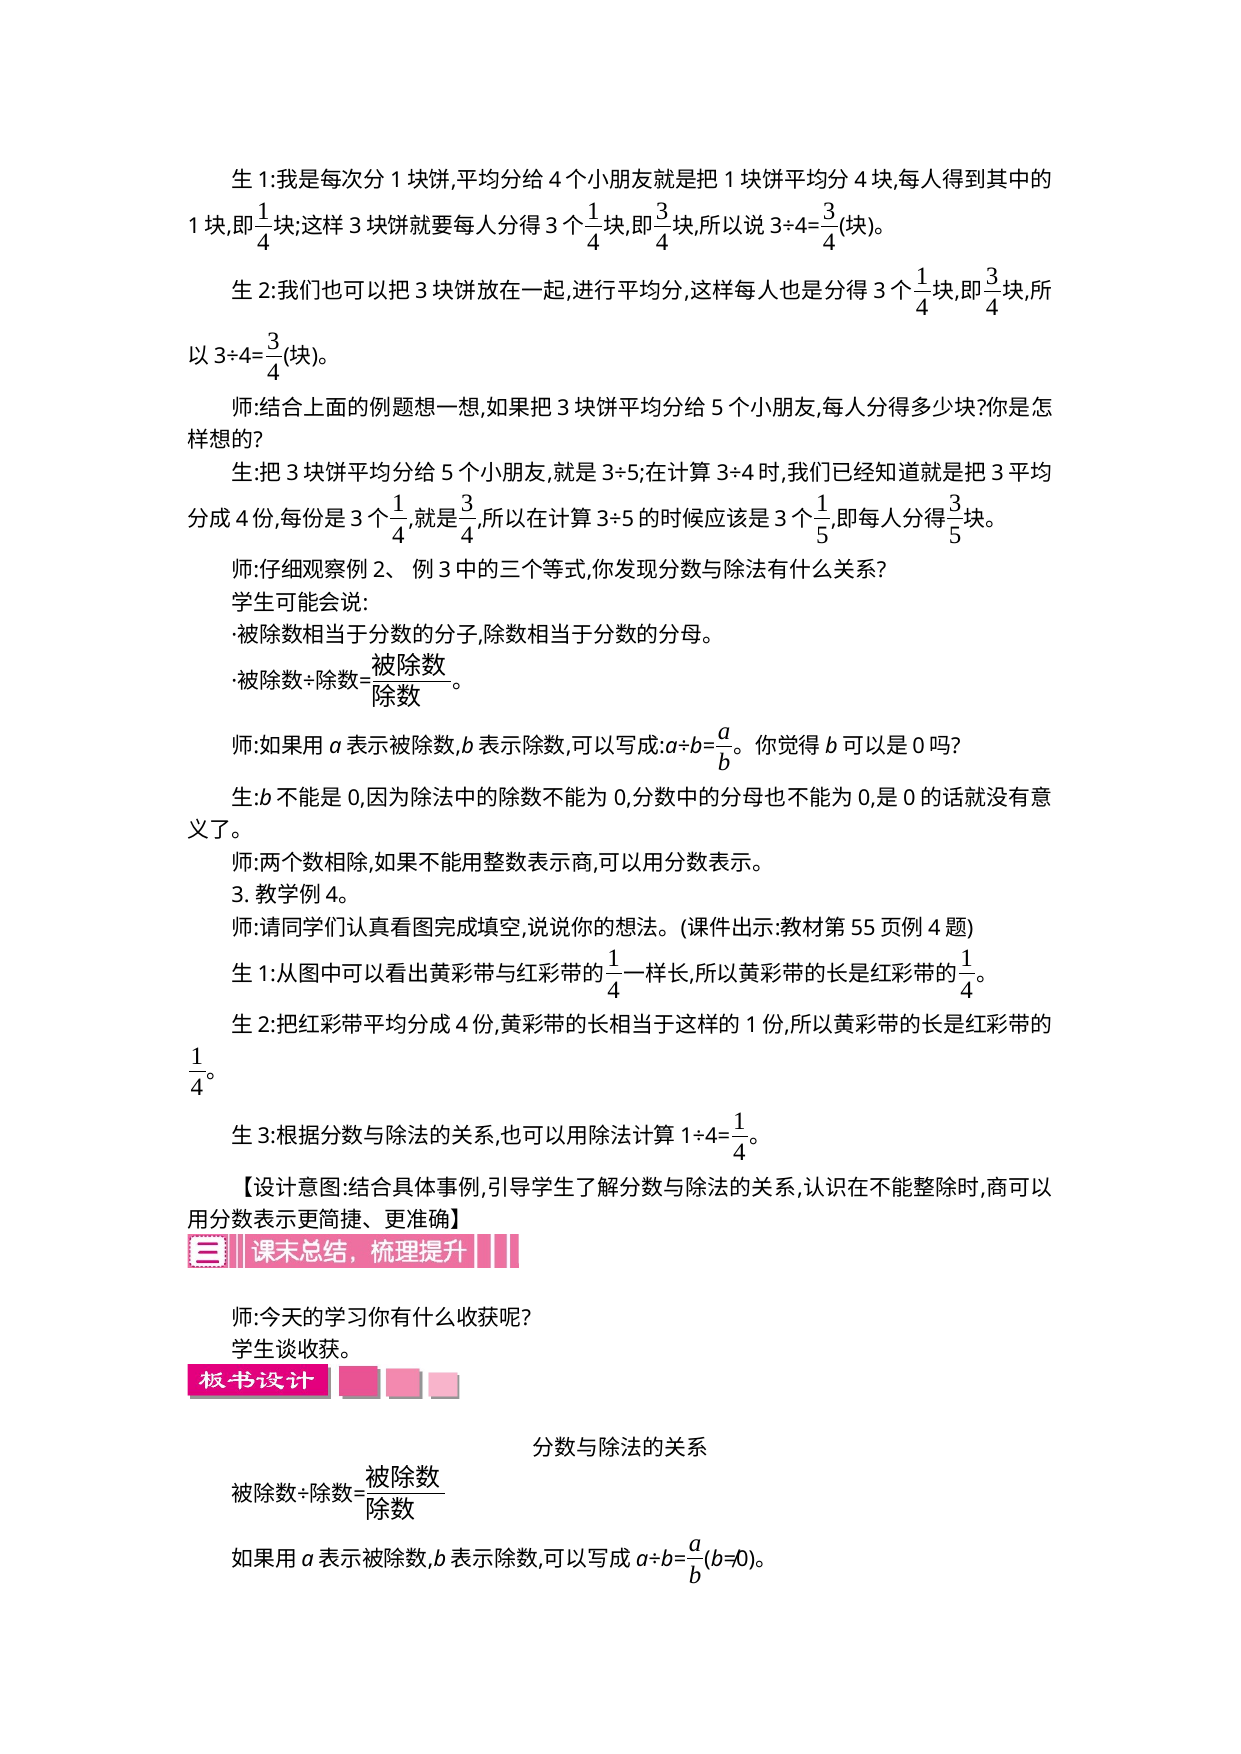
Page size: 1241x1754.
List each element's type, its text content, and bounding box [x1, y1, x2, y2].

picture [187, 1364, 460, 1399]
text 师:今天的学习你有什么收获呢? [187, 1299, 1053, 1332]
text 如果用a表示被除数,b表示除数,可以写成a÷b=(b≠0)。 [187, 1527, 1053, 1592]
text ·被除数相当于分数的分子,除数相当于分数的分母。 [187, 617, 1053, 649]
text 生3:根据分数与除法的关系,也可以用除法计算1÷4=。 [187, 1104, 1053, 1169]
text 学生可能会说: [187, 584, 1053, 617]
picture [187, 1234, 519, 1268]
text 学生谈收获。 [187, 1332, 1053, 1364]
text 生2:把红彩带平均分成4份,黄彩带的长相当于这样的1份,所以黄彩带的长是红彩带的。 [187, 1007, 1053, 1104]
text 被除数÷除数= [187, 1462, 1053, 1527]
text 生1:从图中可以看出黄彩带与红彩带的一样长,所以黄彩带的长是红彩带的。 [187, 942, 1053, 1007]
text 师:请同学们认真看图完成填空,说说你的想法。(课件出示:教材第55页例4题) [187, 909, 1053, 942]
text 生:b不能是0,因为除法中的除数不能为0,分数中的分母也不能为0,是0的话就没有意义了。 [187, 779, 1053, 844]
text 师:仔细观察例2、 例3中的三个等式,你发现分数与除法有什么关系? [187, 552, 1053, 584]
text 生1:我是每次分1块饼,平均分给4个小朋友就是把1块饼平均分4块,每人得到其中的1块,即块;这样3块饼就要每人分得3个块,即块,所以说3÷4=(块)。 [187, 162, 1053, 259]
text 师:如果用a表示被除数,b表示除数,可以写成:a÷b=。你觉得b可以是0吗? [187, 714, 1053, 779]
text ·被除数÷除数=。 [187, 649, 1053, 714]
text 师:两个数相除,如果不能用整数表示商,可以用分数表示。 [187, 844, 1053, 877]
text 生:把3块饼平均分给5个小朋友,就是3÷5;在计算3÷4时,我们已经知道就是把3平均分成4份,每份是3个,就是,所以在计算3÷5的时候应该是3个,即每人分得块。 [187, 454, 1053, 552]
text 【设计意图:结合具体事例,引导学生了解分数与除法的关系,认识在不能整除时,商可以用分数表示更简捷、更准确】 [187, 1169, 1053, 1234]
text 师:结合上面的例题想一想,如果把3块饼平均分给5个小朋友,每人分得多少块?你是怎样想的? [187, 389, 1053, 454]
text 生2:我们也可以把3块饼放在一起,进行平均分,这样每人也是分得3个块,即块,所以3÷4=(块)。 [187, 259, 1053, 389]
text 分数与除法的关系 [187, 1429, 1053, 1462]
text 3. 教学例4。 [187, 877, 1053, 909]
